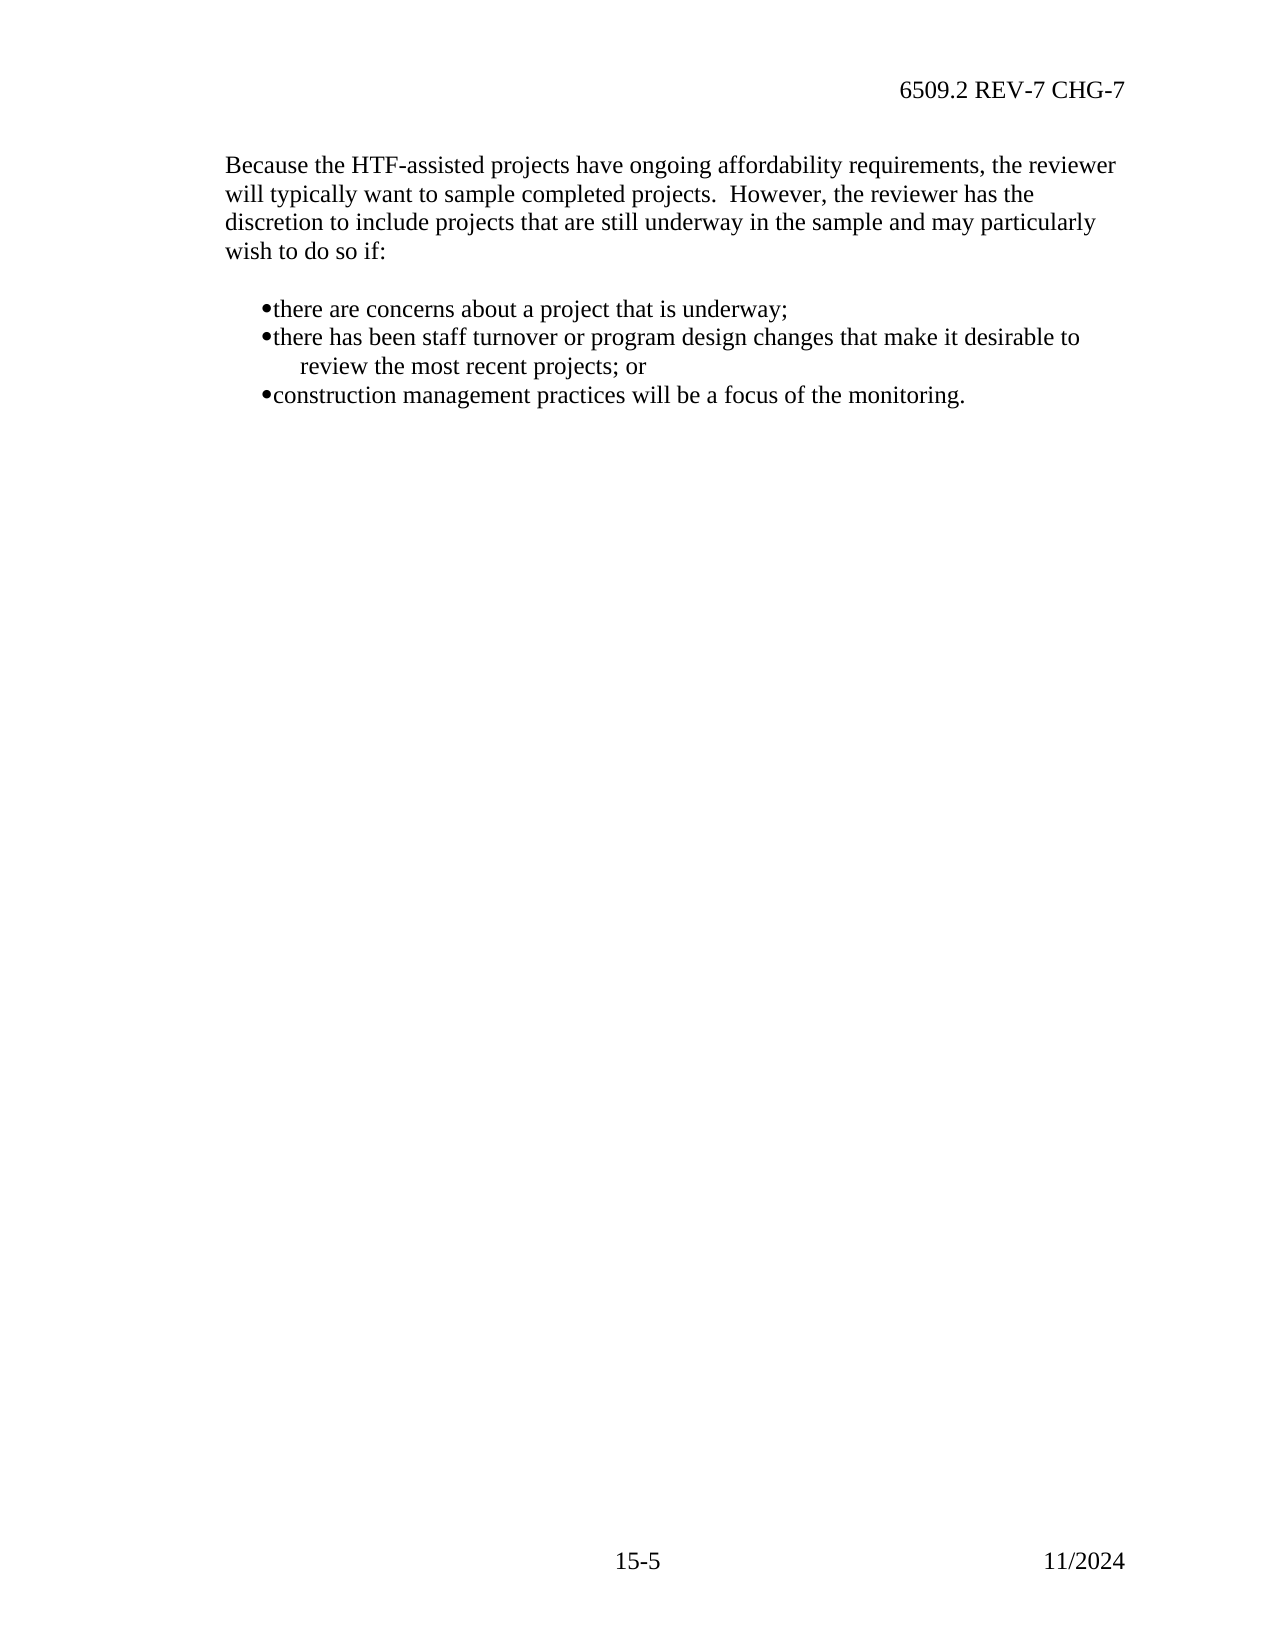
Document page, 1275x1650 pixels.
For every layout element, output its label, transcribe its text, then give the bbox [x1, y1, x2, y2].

list there are concerns about a project that is underway; [262, 294, 1125, 322]
list there has been staff turnover or program design changes that make it desirable to review the most recent projects; or [262, 322, 1125, 380]
list Because the HTF-assisted projects have ongoing affordability requirements, the reviewer will typically want to sample completed projects. However, the reviewer has the discretion to include projects that are still underway in the sample and may particularly wish to do so if: [225, 150, 1125, 265]
list construction management practices will be a focus of the monitoring. [262, 380, 1125, 409]
